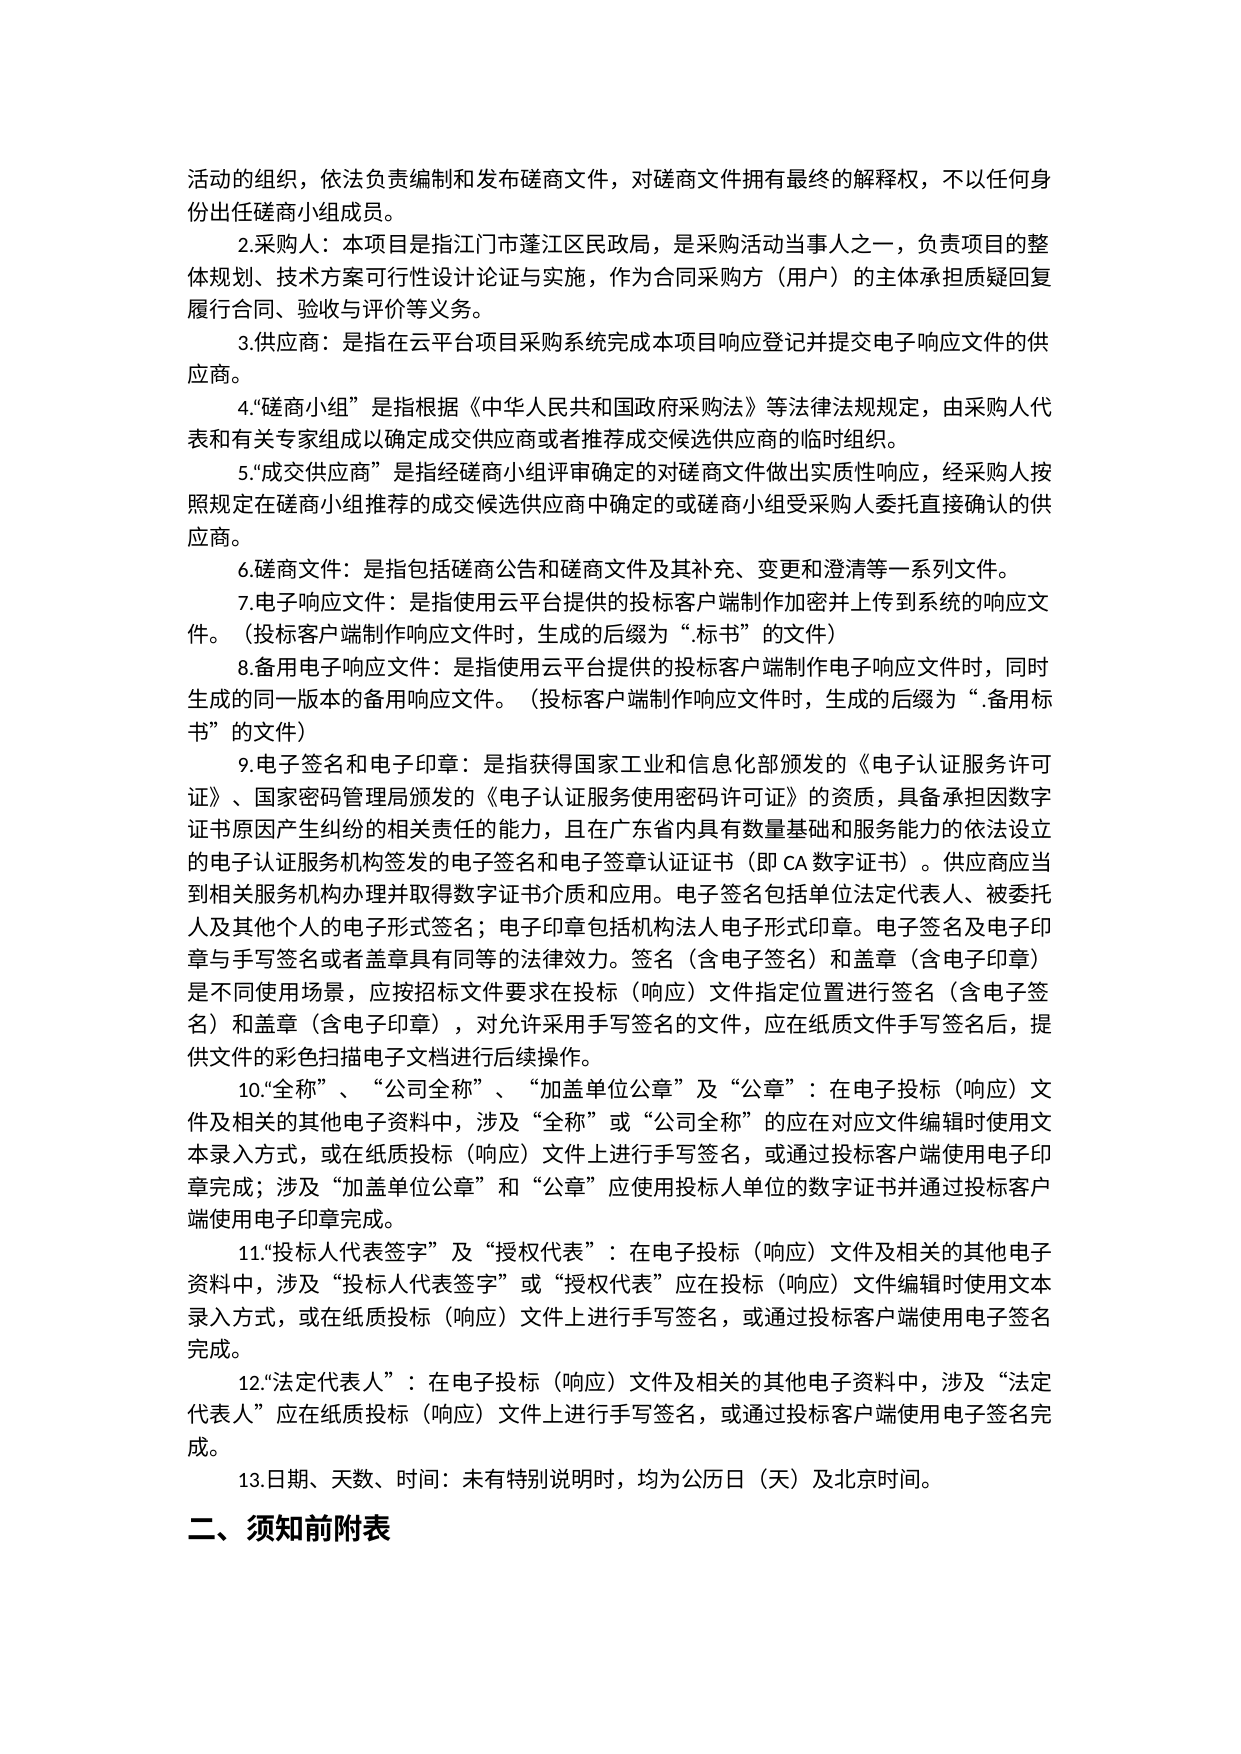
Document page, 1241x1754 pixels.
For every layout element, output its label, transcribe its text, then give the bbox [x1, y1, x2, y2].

text 4.“磋商小组”是指根据《中华人民共和国政府采购法》等法律法规规定，由采购人代表和有关专家组成以确定成交供应商或者推荐成交候选供应商的临时组织。 [187, 389, 1053, 454]
text 8.备用电子响应文件：是指使用云平台提供的投标客户端制作电子响应文件时，同时生成的同一版本的备用响应文件。（投标客户端制作响应文件时，生成的后缀为“.备用标书”的文件） [187, 649, 1053, 747]
text 5.“成交供应商”是指经磋商小组评审确定的对磋商文件做出实质性响应，经采购人按照规定在磋商小组推荐的成交候选供应商中确定的或磋商小组受采购人委托直接确认的供应商。 [187, 454, 1053, 552]
text 2.采购人：本项目是指江门市蓬江区民政局，是采购活动当事人之一，负责项目的整体规划、技术方案可行性设计论证与实施，作为合同采购方（用户）的主体承担质疑回复、履行合同、验收与评价等义务。 [187, 227, 1053, 324]
text 3.供应商：是指在云平台项目采购系统完成本项目响应登记并提交电子响应文件的供应商。 [187, 324, 1053, 389]
text 11.“投标人代表签字”及“授权代表”：在电子投标（响应）文件及相关的其他电子资料中，涉及“投标人代表签字”或“授权代表”应在投标（响应）文件编辑时使用文本录入方式，或在纸质投标（响应）文件上进行手写签名，或通过投标客户端使用电子签名完成。 [187, 1234, 1053, 1364]
text 12.“法定代表人”：在电子投标（响应）文件及相关的其他电子资料中，涉及“法定代表人”应在纸质投标（响应）文件上进行手写签名，或通过投标客户端使用电子签名完成。 [187, 1364, 1053, 1462]
text 7.电子响应文件：是指使用云平台提供的投标客户端制作加密并上传到系统的响应文件。（投标客户端制作响应文件时，生成的后缀为“.标书”的文件） [187, 584, 1053, 649]
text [187, 162, 1053, 227]
text 10.“全称”、“公司全称”、“加盖单位公章”及“公章”：在电子投标（响应）文件及相关的其他电子资料中，涉及“全称”或“公司全称”的应在对应文件编辑时使用文本录入方式，或在纸质投标（响应）文件上进行手写签名，或通过投标客户端使用电子印章完成；涉及“加盖单位公章”和“公章”应使用投标人单位的数字证书并通过投标客户端使用电子印章完成。 [187, 1072, 1053, 1234]
text 9.电子签名和电子印章：是指获得国家工业和信息化部颁发的《电子认证服务许可证》、国家密码管理局颁发的《电子认证服务使用密码许可证》的资质，具备承担因数字证书原因产生纠纷的相关责任的能力，且在广东省内具有数量基础和服务能力的依法设立的电子认证服务机构签发的电子签名和电子签章认证证书（即CA数字证书）。供应商应当到相关服务机构办理并取得数字证书介质和应用。电子签名包括单位法定代表人、被委托人及其他个人的电子形式签名；电子印章包括机构法人电子形式印章。电子签名及电子印章与手写签名或者盖章具有同等的法律效力。签名（含电子签名）和盖章（含电子印章）是不同使用场景，应按招标文件要求在投标（响应）文件指定位置进行签名（含电子签名）和盖章（含电子印章），对允许采用手写签名的文件，应在纸质文件手写签名后，提供文件的彩色扫描电子文档进行后续操作。 [187, 747, 1053, 1072]
text 6.磋商文件：是指包括磋商公告和磋商文件及其补充、变更和澄清等一系列文件。 [187, 552, 1053, 584]
text 二、须知前附表 [187, 1494, 1053, 1559]
text 13.日期、天数、时间：未有特别说明时，均为公历日（天）及北京时间。 [187, 1462, 1053, 1494]
